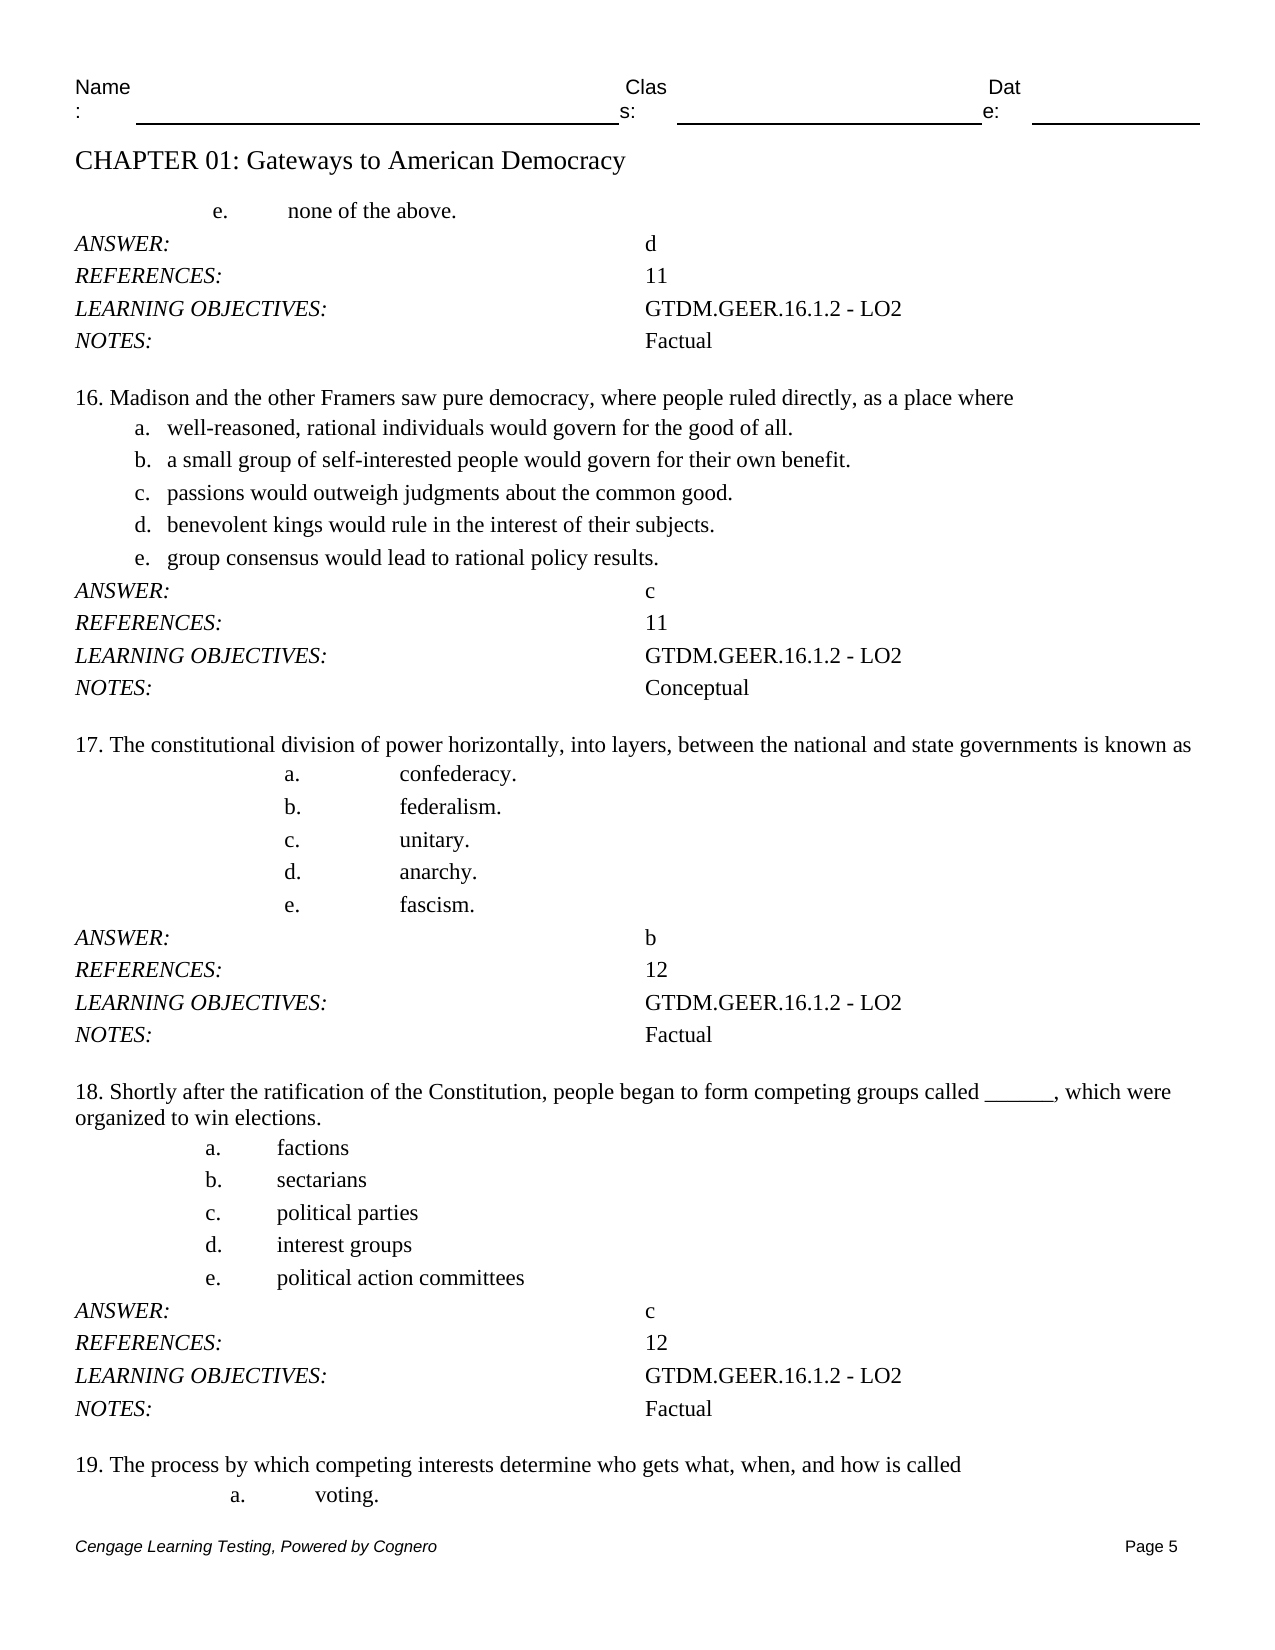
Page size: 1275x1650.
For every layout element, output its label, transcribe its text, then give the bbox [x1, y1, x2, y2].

table_header 18. ​Shortly after the ratification of the Constitution, people began to form competing groups called ______, which were organized to win elections. [75, 1131, 1200, 1424]
table_header 16. ​Madison and the other Framers saw pure democracy, where people ruled directly, as a place where [75, 411, 1200, 704]
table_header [75, 1477, 1200, 1510]
table_header 17. ​The constitutional division of power horizontally, into layers, between the national and state governments is known as [75, 757, 1200, 1051]
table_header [75, 194, 1200, 357]
